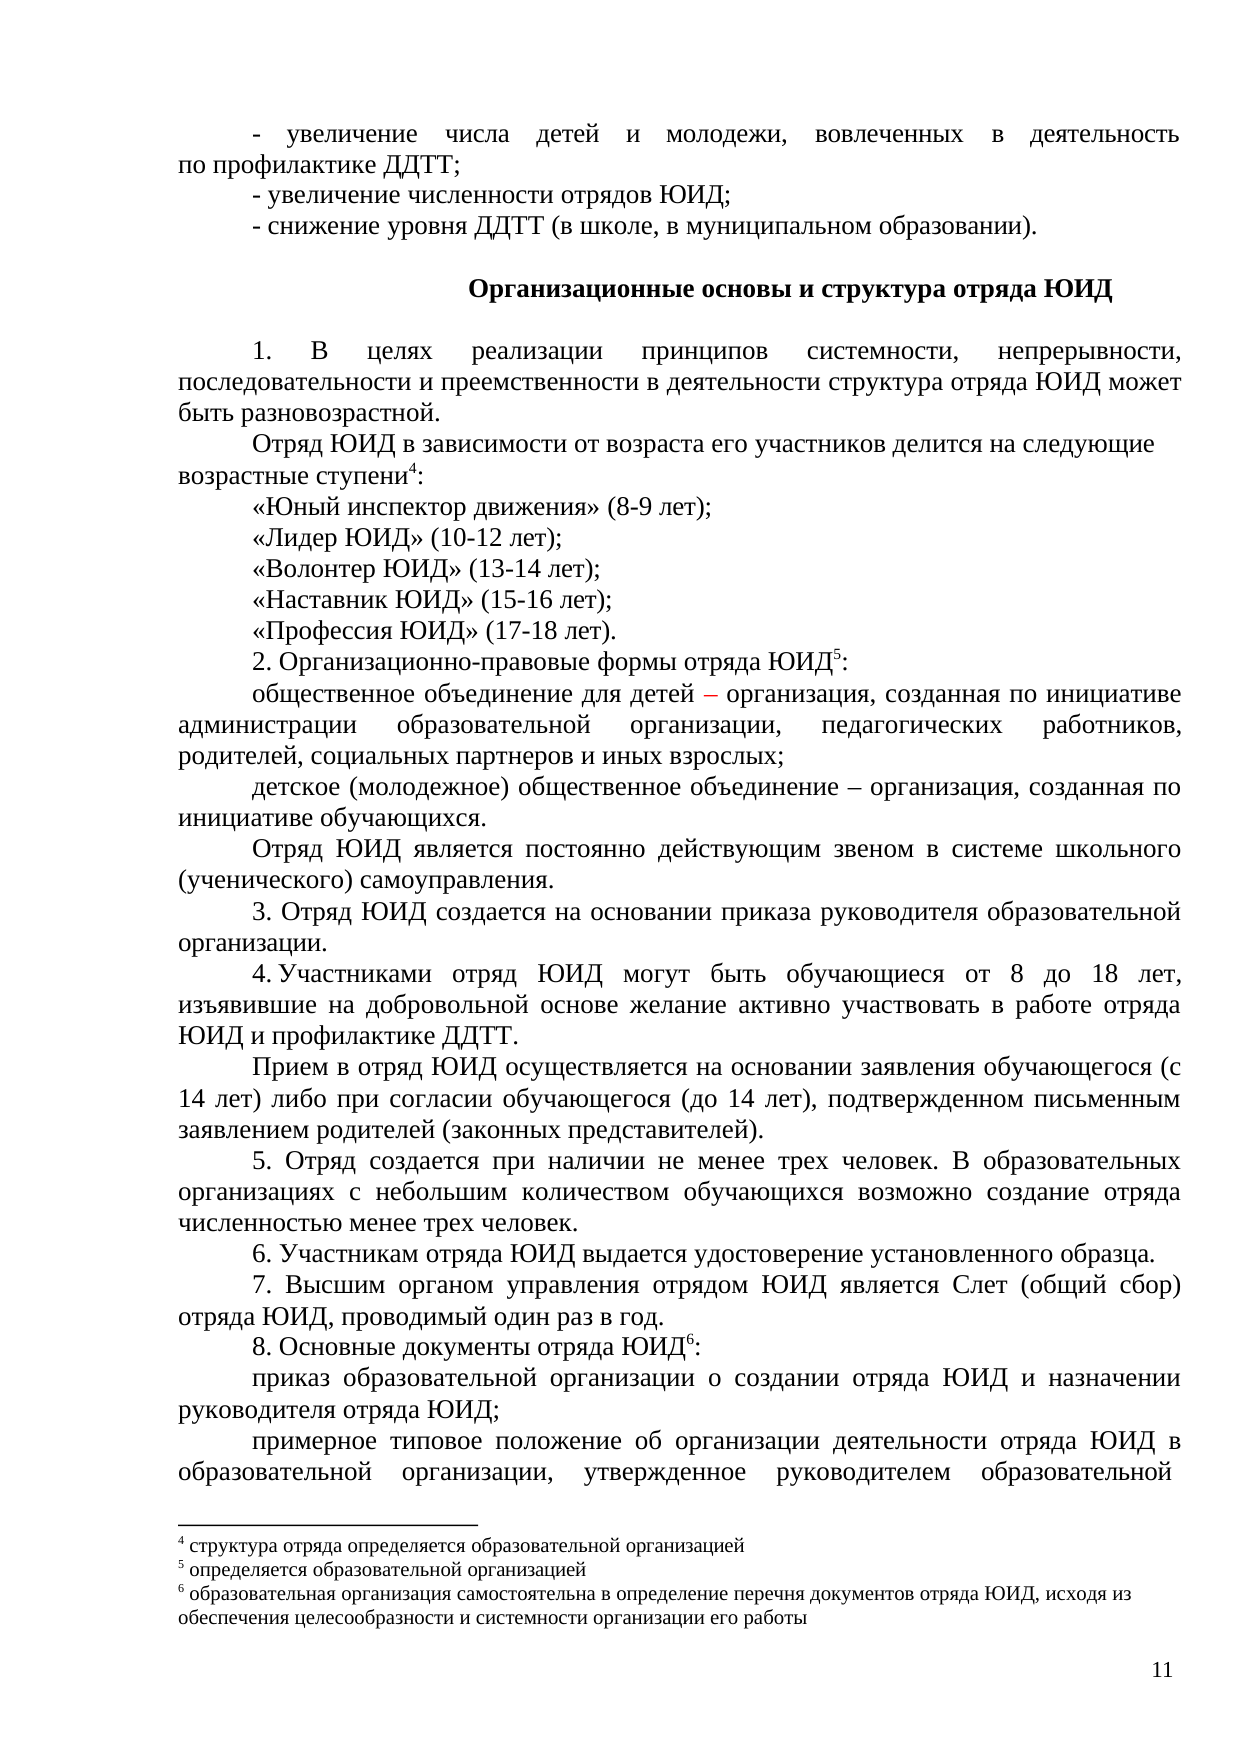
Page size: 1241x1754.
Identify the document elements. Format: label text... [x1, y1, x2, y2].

text «Волонтер ЮИД» (13-14 лет); [252, 552, 1196, 583]
text Прием в отряд ЮИД осуществляется на основании заявления обучающегося (с 14 лет) либо при согласии обучающегося (до 14 лет), подтвержденном письменным заявлением родителей (законных представителей). [178, 1051, 1183, 1144]
list Отряд создается при наличии не менее трех человек. В образовательных организациях с небольшим количеством обучающихся возможно создание отряда численностью менее трех человек. [178, 1144, 1182, 1237]
text «Наставник ЮИД» (15-16 лет); [252, 584, 1196, 615]
text «Лидер ЮИД» (10-12 лет); [252, 521, 1196, 552]
text «Профессия ЮИД» (17-18 лет). [252, 615, 1196, 646]
list Участникам отряда ЮИД выдается удостоверение установленного образца. [252, 1237, 1196, 1268]
text Отряд ЮИД является постоянно действующим звеном в системе школьного (ученического) самоуправления. [178, 832, 1182, 895]
list Отряд ЮИД создается на основании приказа руководителя образовательной организации. [178, 895, 1182, 957]
text примерное типовое положение об организации деятельности отряда ЮИД в образовательной организации, утвержденное руководителем образовательной [178, 1424, 1182, 1486]
text общественное объединение для детей – организация, созданная по инициативе администрации образовательной организации, педагогических работников, родителей, социальных партнеров и иных взрослых; [178, 677, 1182, 770]
list В целях реализации принципов системности, непрерывности, последовательности и преемственности в деятельности структура отряда ЮИД может быть разновозрастной. [178, 334, 1183, 428]
text детское (молодежное) общественное объединение – организация, созданная по инициативе обучающихся. [178, 770, 1182, 832]
subtitle Организационные основы и структура отряда ЮИД [394, 272, 1196, 303]
list увеличение числа детей и молодежи, вовлеченных в деятельность по профилактике ДДТТ; [178, 117, 1182, 179]
text 4 структура отряда определяется образовательной организацией [178, 1533, 1196, 1557]
text «Юный инспектор движения» (8-9 лет); [252, 490, 1196, 521]
text Отряд ЮИД в зависимости от возраста его участников делится на следующие возрастные ступени4: [178, 428, 1196, 490]
list Организационно-правовые формы отряда ЮИД5: [252, 646, 1196, 677]
text приказ образовательной организации о создании отряда ЮИД и назначении руководителя отряда ЮИД; [178, 1362, 1182, 1424]
list Высшим органом управления отрядом ЮИД является Слет (общий сбор) отряда ЮИД, проводимый один раз в год. [178, 1268, 1182, 1331]
list снижение уровня ДДТТ (в школе, в муниципальном образовании). [252, 210, 1196, 241]
text 5 определяется образовательной организацией [178, 1557, 1196, 1581]
text 6 образовательная организация самостоятельна в определение перечня документов отряда ЮИД, исходя из обеспечения целесообразности и системности организации его работы [178, 1581, 1196, 1629]
list Участниками отряд ЮИД могут быть обучающиеся от 8 до 18 лет, изъявившие на добровольной основе желание активно участвовать в работе отряда ЮИД и профилактике ДДТТ. [178, 957, 1182, 1051]
list Основные документы отряда ЮИД6: [252, 1331, 1196, 1362]
list увеличение численности отрядов ЮИД; [252, 179, 1196, 210]
